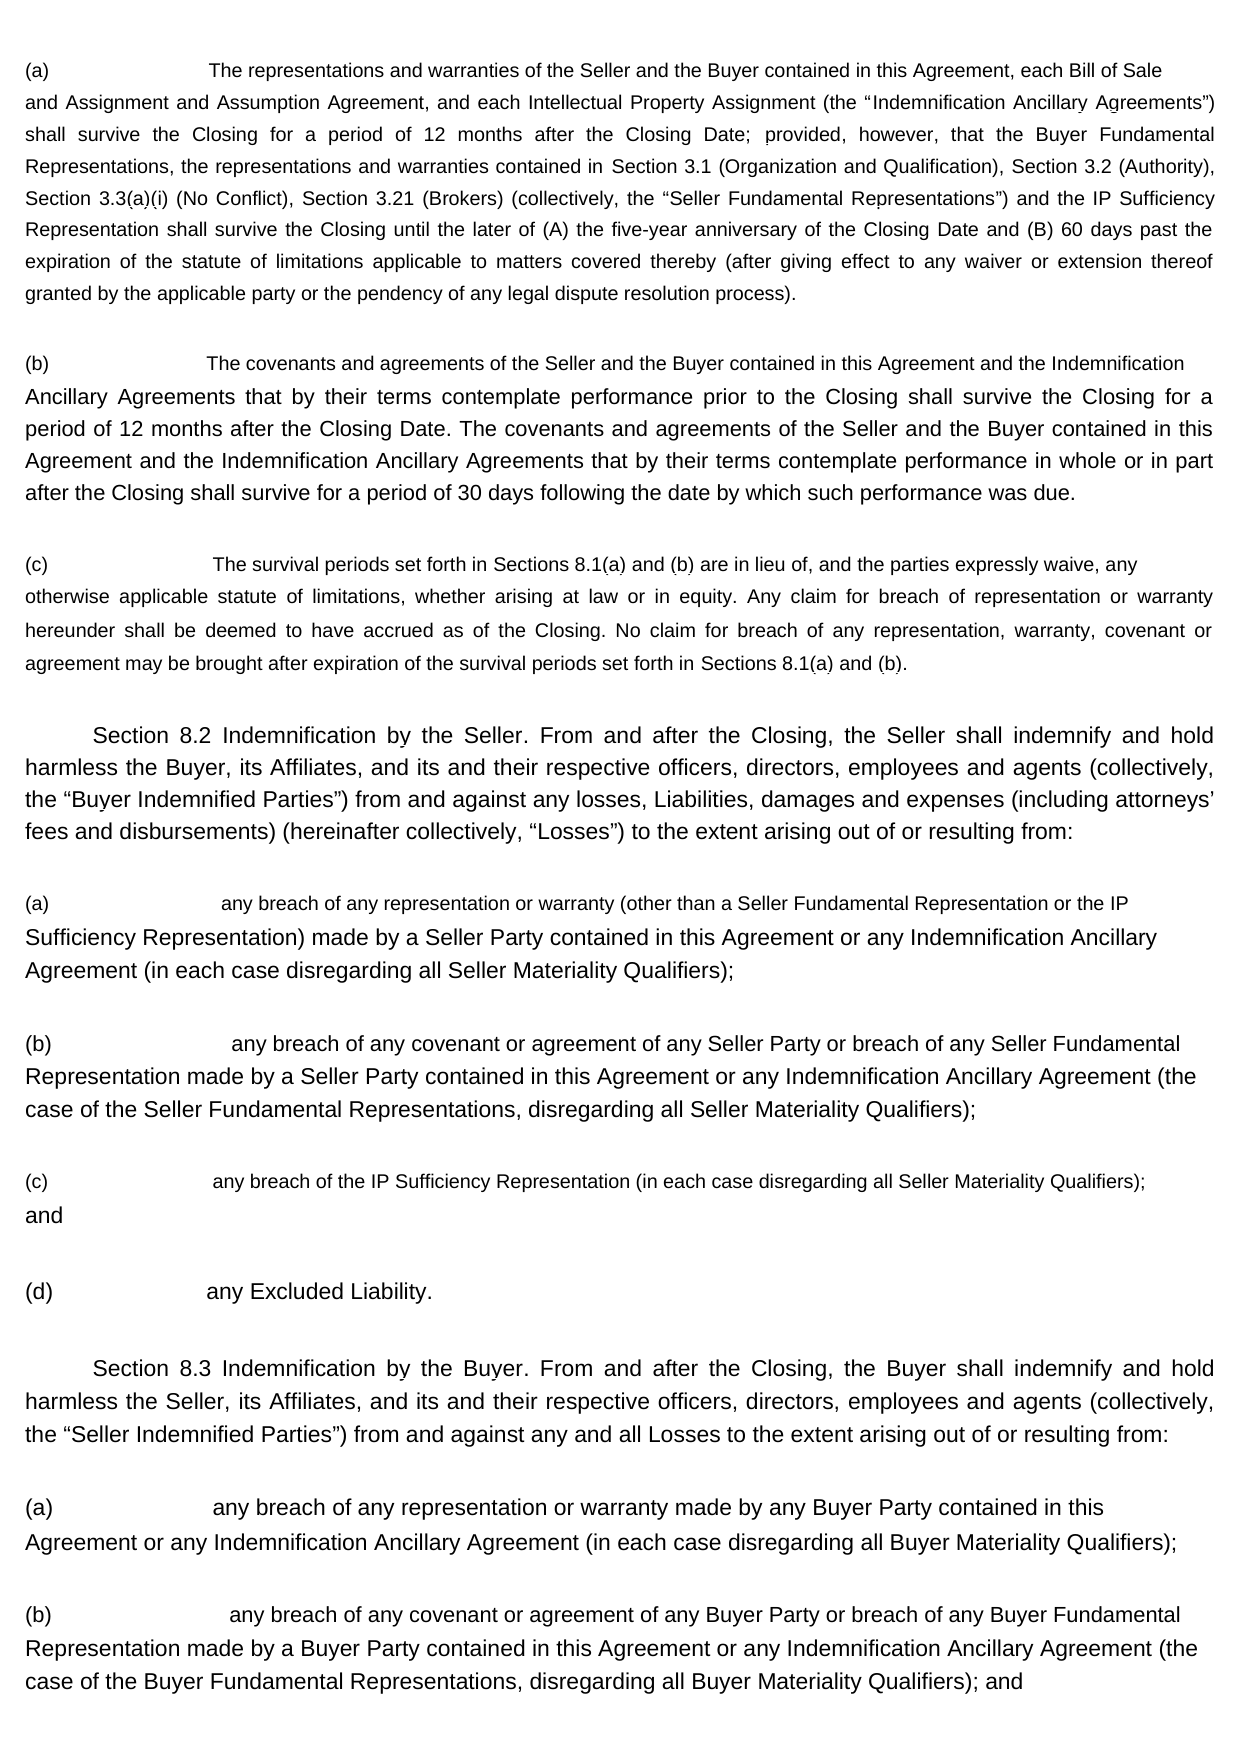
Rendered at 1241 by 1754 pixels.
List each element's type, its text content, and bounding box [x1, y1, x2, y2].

list any breach of any covenant or agreement of any Buyer Party or breach of any Buyer Fundamental [25, 1602, 1215, 1627]
list any Excluded Liability. [25, 1278, 1215, 1304]
text Section 8.3 Indemnification by the Buyer. From and after the Closing, the Buyer shall indemnify and hold harmless the Seller, its Affiliates, and its and their respective officers, directors, employees and agents (collectively, the “Seller Indemnified Parties”) from and against any and all Losses to the extent arising out of or resulting from: [25, 1355, 1215, 1447]
list any breach of any representation or warranty made by any Buyer Party contained in this Agreement or any Indemnification Ancillary Agreement (in each case disregarding all Buyer Materiality Qualifiers); [25, 1494, 1215, 1555]
text Ancillary Agreements that by their terms contemplate performance prior to the Closing shall survive the Closing for a period of 12 months after the Closing Date. The covenants and agreements of the Seller and the Buyer contained in this Agreement and the Indemnification Ancillary Agreements that by their terms contemplate performance in whole or in part after the Closing shall survive for a period of 30 days following the date by which such performance was due. [25, 384, 1215, 505]
list any breach of any representation or warranty (other than a Seller Fundamental Representation or the IP [25, 891, 1215, 914]
text Representation made by a Seller Party contained in this Agreement or any Indemnification Ancillary Agreement (the case of the Seller Fundamental Representations, disregarding all Seller Materiality Qualifiers); [25, 1063, 1213, 1122]
text Representation made by a Buyer Party contained in this Agreement or any Indemnification Ancillary Agreement (the case of the Buyer Fundamental Representations, disregarding all Buyer Materiality Qualifiers); and [25, 1635, 1215, 1694]
text otherwise applicable statute of limitations, whether arising at law or in equity. Any claim for breach of representation or warranty hereunder shall be deemed to have accrued as of the Closing. No claim for breach of any representation, warranty, covenant or agreement may be brought after expiration of the survival periods set forth in Sections 8.1(a) and (b). [25, 585, 1215, 675]
text Section 8.2 Indemnification by the Seller. From and after the Closing, the Seller shall indemnify and hold harmless the Buyer, its Affiliates, and its and their respective officers, directors, employees and agents (collectively, the “Buyer Indemnified Parties”) from and against any losses, Liabilities, damages and expenses (including attorneys’ fees and disbursements) (hereinafter collectively, “Losses”) to the extent arising out of or resulting from: [25, 722, 1215, 844]
text and Assignment and Assumption Agreement, and each Intellectual Property Assignment (the “Indemnification Ancillary Agreements”) shall survive the Closing for a period of 12 months after the Closing Date; provided, however, that the Buyer Fundamental Representations, the representations and warranties contained in Section 3.1 (Organization and Qualification), Section 3.2 (Authority), Section 3.3(a)(i) (No Conflict), Section 3.21 (Brokers) (collectively, the “Seller Fundamental Representations”) and the IP Sufficiency Representation shall survive the Closing until the later of (A) the five-year anniversary of the Closing Date and (B) 60 days past the expiration of the statute of limitations applicable to matters covered thereby (after giving effect to any waiver or extension thereof granted by the applicable party or the pendency of any legal dispute resolution process). [25, 91, 1215, 304]
list The representations and warranties of the Seller and the Buyer contained in this Agreement, each Bill of Sale [25, 59, 1215, 81]
text Sufficiency Representation) made by a Seller Party contained in this Agreement or any Indemnification Ancillary Agreement (in each case disregarding all Seller Materiality Qualifiers); [25, 924, 1215, 983]
list any breach of any covenant or agreement of any Seller Party or breach of any Seller Fundamental [25, 1031, 1215, 1056]
list The survival periods set forth in Sections 8.1(a) and (b) are in lieu of, and the parties expressly waive, any [25, 553, 1215, 575]
text and [25, 1202, 1215, 1228]
list The covenants and agreements of the Seller and the Buyer contained in this Agreement and the Indemnification [25, 352, 1215, 375]
list any breach of the IP Sufficiency Representation (in each case disregarding all Seller Materiality Qualifiers); [25, 1170, 1215, 1192]
